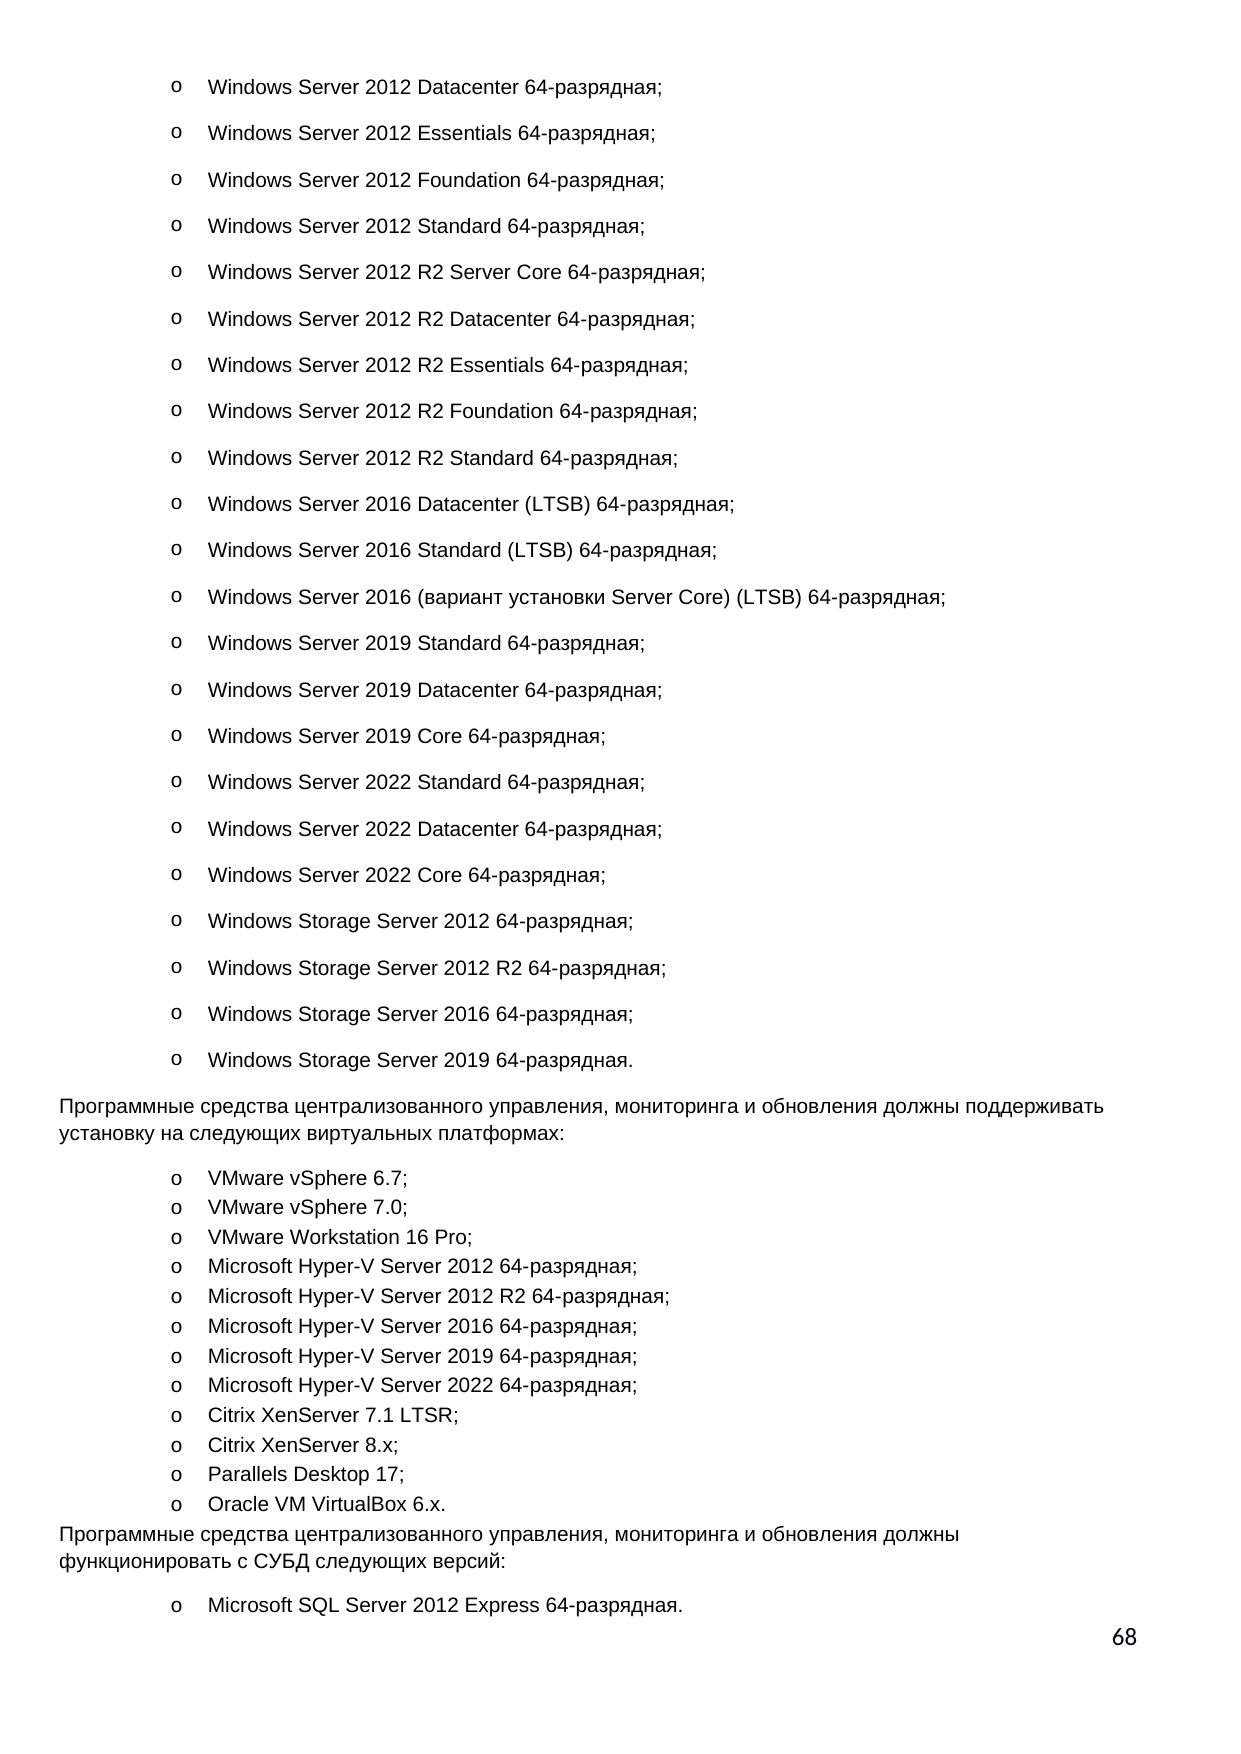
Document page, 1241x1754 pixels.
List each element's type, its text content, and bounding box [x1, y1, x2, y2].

list Windows Server 2012 R2 Server Core 64-разрядная; [170, 259, 1137, 285]
list Windows Server 2012 R2 Datacenter 64-разрядная; [170, 306, 1137, 331]
list Windows Server 2022 Datacenter 64-разрядная; [170, 816, 1137, 841]
list Windows Server 2022 Standard 64-разрядная; [170, 769, 1137, 795]
list Windows Server 2012 Essentials 64-разрядная; [170, 120, 1137, 146]
list Microsoft Hyper-V Server 2022 64-разрядная; [170, 1373, 1137, 1399]
list Microsoft Hyper-V Server 2019 64-разрядная; [170, 1343, 1137, 1369]
list Windows Server 2012 R2 Standard 64-разрядная; [170, 445, 1137, 471]
list Windows Server 2019 Datacenter 64-разрядная; [170, 676, 1137, 702]
list Windows Server 2016 Datacenter (LTSB) 64-разрядная; [170, 491, 1137, 517]
list Windows Server 2016 (вариант установки Server Core) (LTSB) 64-разрядная; [170, 584, 1137, 609]
list Windows Storage Server 2016 64-разрядная; [170, 1001, 1137, 1027]
list Oracle VM VirtualBox 6.x. [170, 1492, 1137, 1518]
text Программные средства централизованного управления, мониторинга и обновления должны функционировать с СУБД следующих версий: [59, 1522, 1137, 1573]
list Windows Storage Server 2019 64-разрядная. [170, 1047, 1137, 1073]
list Microsoft Hyper-V Server 2016 64-разрядная; [170, 1314, 1137, 1339]
list VMware vSphere 6.7; [170, 1165, 1137, 1191]
list Windows Server 2012 Standard 64-разрядная; [170, 213, 1137, 239]
list Parallels Desktop 17; [170, 1462, 1137, 1488]
list Microsoft Hyper-V Server 2012 R2 64-разрядная; [170, 1284, 1137, 1310]
list Microsoft SQL Server 2012 Express 64-разрядная. [170, 1593, 1137, 1619]
list Microsoft Hyper-V Server 2012 64-разрядная; [170, 1254, 1137, 1280]
list Windows Server 2016 Standard (LTSB) 64-разрядная; [170, 537, 1137, 563]
list VMware vSphere 7.0; [170, 1195, 1137, 1221]
list Citrix XenServer 8.x; [170, 1432, 1137, 1458]
list Windows Server 2019 Standard 64-разрядная; [170, 630, 1137, 656]
text Программные средства централизованного управления, мониторинга и обновления должны поддерживать установку на следующих виртуальных платформах: [59, 1094, 1137, 1145]
list Citrix XenServer 7.1 LTSR; [170, 1403, 1137, 1429]
list Windows Server 2012 R2 Essentials 64-разрядная; [170, 352, 1137, 378]
list VMware Workstation 16 Pro; [170, 1225, 1137, 1251]
list Windows Storage Server 2012 64-разрядная; [170, 908, 1137, 934]
list Windows Server 2022 Core 64-разрядная; [170, 862, 1137, 888]
list Windows Server 2012 Datacenter 64-разрядная; [170, 74, 1137, 100]
list Windows Server 2019 Core 64-разрядная; [170, 723, 1137, 749]
list Windows Storage Server 2012 R2 64-разрядная; [170, 954, 1137, 980]
list Windows Server 2012 R2 Foundation 64-разрядная; [170, 398, 1137, 424]
list Windows Server 2012 Foundation 64-разрядная; [170, 167, 1137, 192]
